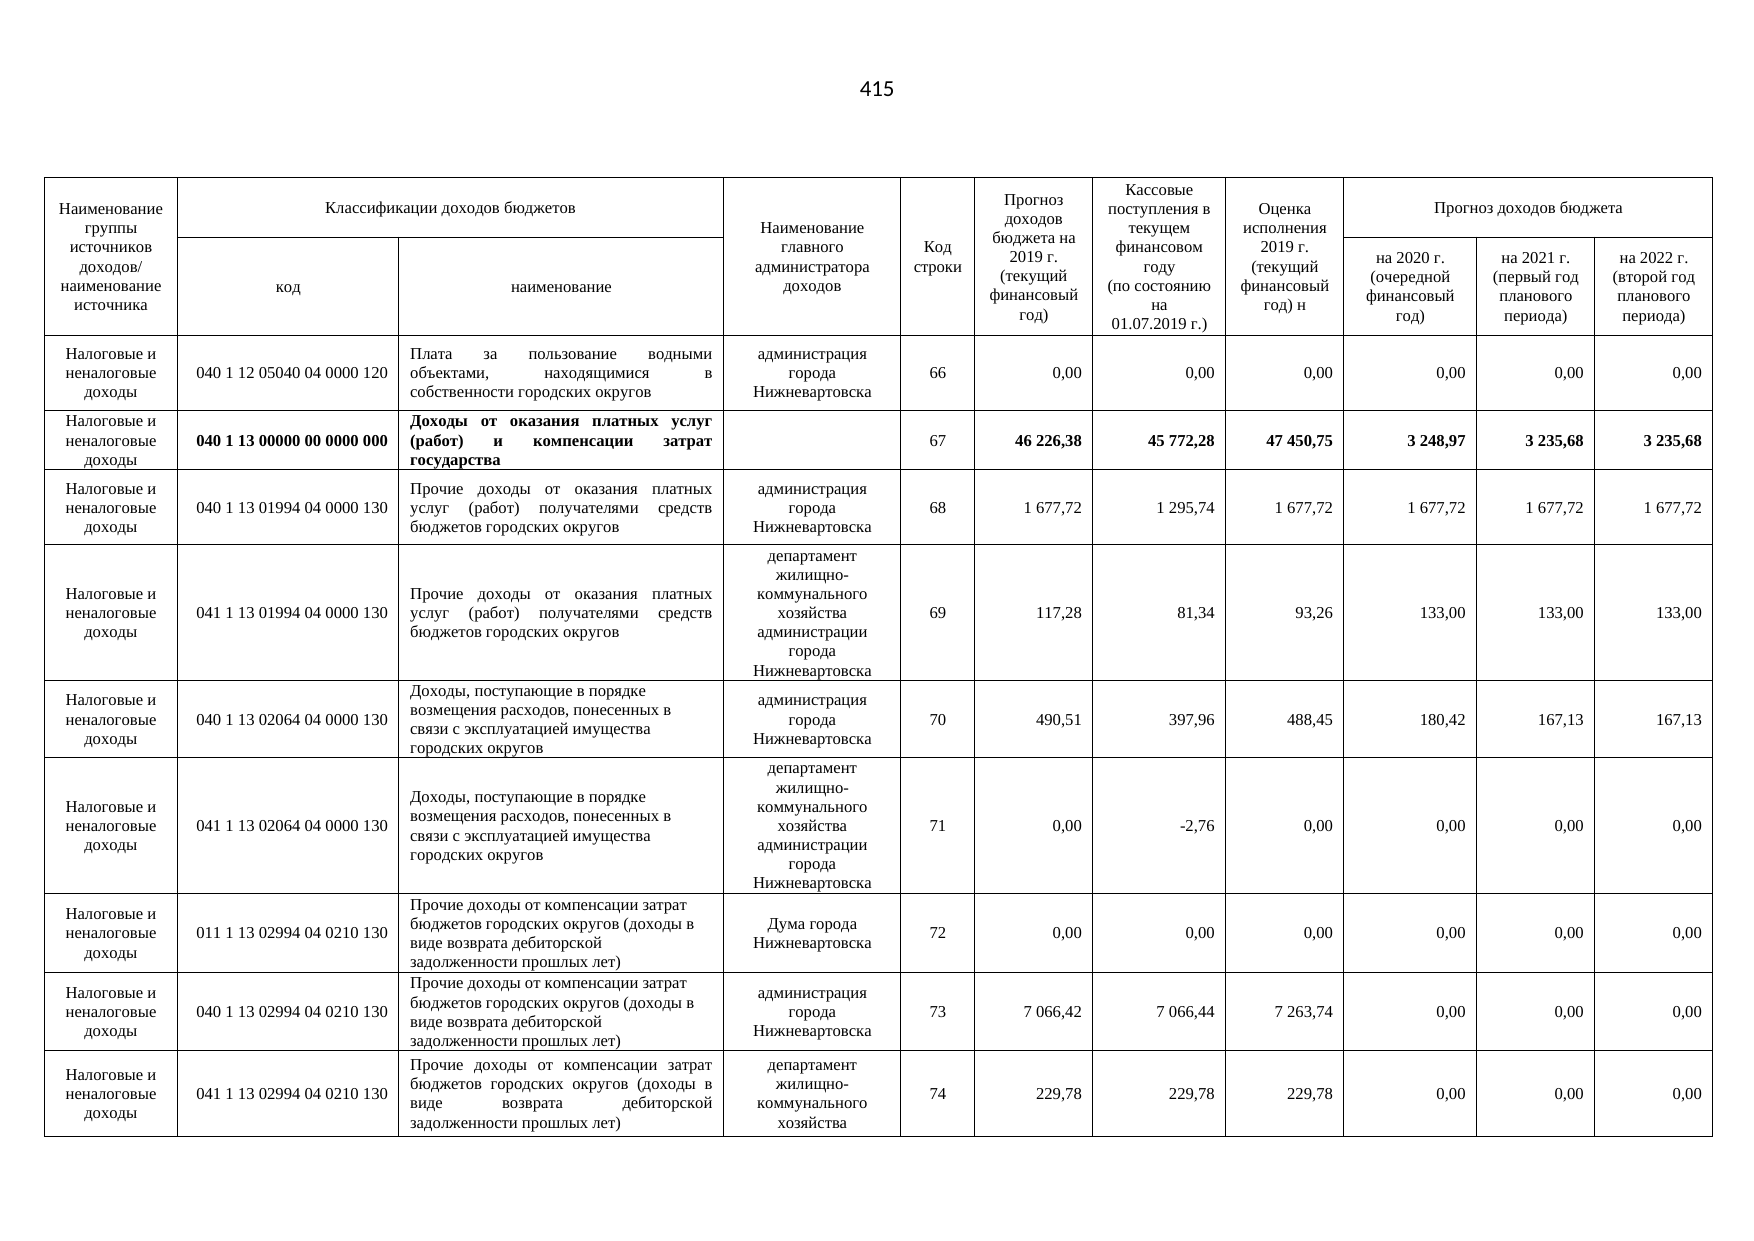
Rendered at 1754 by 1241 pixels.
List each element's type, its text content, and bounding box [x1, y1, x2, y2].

table_cell 3 248,97 [1344, 411, 1476, 469]
table_cell 0,00 [1344, 758, 1476, 892]
table_cell 0,00 [1344, 1051, 1476, 1136]
table_header Код строки [901, 178, 974, 335]
table_cell на 2020 г. (очередной финансовый год) [1344, 238, 1476, 335]
table_cell 68 [901, 470, 974, 544]
table_header Оценка исполнения 2019 г. (текущий финансовый год) н [1226, 178, 1343, 335]
table_cell 1 677,72 [975, 470, 1092, 544]
table_cell -2,76 [1093, 758, 1225, 892]
table_cell 0,00 [1595, 894, 1712, 972]
table_cell Налоговые и неналоговые доходы [45, 973, 177, 1050]
table_cell 47 450,75 [1226, 411, 1343, 469]
table_header Классификации доходов бюджетов [178, 178, 723, 237]
table_cell Налоговые и неналоговые доходы [45, 545, 177, 679]
table_cell 0,00 [1477, 894, 1594, 972]
table_header Кассовые поступления в текущем финансовом году (по состоянию на 01.07.2019 г.) [1093, 178, 1225, 335]
table_header Прогноз доходов бюджета на 2019 г. (текущий финансовый год) [975, 178, 1092, 335]
table_cell 0,00 [1226, 894, 1343, 972]
table_cell 81,34 [1093, 545, 1225, 679]
table_cell 70 [901, 681, 974, 757]
table_cell 167,13 [1595, 681, 1712, 757]
table_cell 0,00 [1344, 973, 1476, 1050]
table_cell 490,51 [975, 681, 1092, 757]
table_cell Прочие доходы от компенсации затрат бюджетов городских округов (доходы в виде возврата дебиторской задолженности прошлых лет) [399, 1051, 723, 1136]
table_cell 0,00 [1595, 758, 1712, 892]
table_cell Налоговые и неналоговые доходы [45, 758, 177, 892]
table_cell 93,26 [1226, 545, 1343, 679]
table_cell 1 677,72 [1226, 470, 1343, 544]
table_cell код [178, 238, 398, 335]
table_cell 040 1 12 05040 04 0000 120 [178, 336, 398, 410]
table_cell 167,13 [1477, 681, 1594, 757]
table_cell 1 677,72 [1477, 470, 1594, 544]
table_cell 46 226,38 [975, 411, 1092, 469]
table_cell 1 677,72 [1595, 470, 1712, 544]
table_cell Доходы, поступающие в порядке возмещения расходов, понесенных в связи с эксплуатацией имущества городских округов [399, 758, 723, 892]
table_cell 0,00 [1226, 758, 1343, 892]
table_cell 117,28 [975, 545, 1092, 679]
table_cell 133,00 [1344, 545, 1476, 679]
table_cell 72 [901, 894, 974, 972]
table_cell Прочие доходы от компенсации затрат бюджетов городских округов (доходы в виде возврата дебиторской задолженности прошлых лет) [399, 894, 723, 972]
table_cell Налоговые и неналоговые доходы [45, 894, 177, 972]
table_cell 7 066,44 [1093, 973, 1225, 1050]
table_header Наименование главного администратора доходов [724, 178, 900, 335]
table_cell 040 1 13 01994 04 0000 130 [178, 470, 398, 544]
table_cell 7 263,74 [1226, 973, 1343, 1050]
table_cell 0,00 [1595, 973, 1712, 1050]
table_cell 7 066,42 [975, 973, 1092, 1050]
table_cell 229,78 [975, 1051, 1092, 1136]
table_cell 488,45 [1226, 681, 1343, 757]
table_cell 0,00 [1477, 336, 1594, 410]
table_cell наименование [399, 238, 723, 335]
table_cell на 2022 г. (второй год планового периода) [1595, 238, 1712, 335]
table_cell 0,00 [1595, 336, 1712, 410]
table_cell 133,00 [1595, 545, 1712, 679]
table_cell Налоговые и неналоговые доходы [45, 411, 177, 469]
table_cell 0,00 [975, 336, 1092, 410]
table_cell Дума города Нижневартовска [724, 894, 900, 972]
table_cell Прочие доходы от оказания платных услуг (работ) получателями средств бюджетов городских округов [399, 470, 723, 544]
table_cell 040 1 13 02064 04 0000 130 [178, 681, 398, 757]
table_cell Прочие доходы от оказания платных услуг (работ) получателями средств бюджетов городских округов [399, 545, 723, 679]
table_cell 66 [901, 336, 974, 410]
table_cell 040 1 13 00000 00 0000 000 [178, 411, 398, 469]
table_cell Налоговые и неналоговые доходы [45, 681, 177, 757]
table_cell 0,00 [1477, 758, 1594, 892]
table_header Прогноз доходов бюджета [1344, 178, 1712, 237]
table_cell 0,00 [1477, 973, 1594, 1050]
table_cell Доходы от оказания платных услуг (работ) и компенсации затрат государства [399, 411, 723, 469]
table_cell 0,00 [1344, 894, 1476, 972]
table_cell Налоговые и неналоговые доходы [45, 470, 177, 544]
table_cell 0,00 [1093, 336, 1225, 410]
table_cell департамент жилищно-коммунального хозяйства администрации города Нижневартовска [724, 758, 900, 892]
table_cell администрация города Нижневартовска [724, 470, 900, 544]
table_cell 041 1 13 01994 04 0000 130 [178, 545, 398, 679]
table_cell 229,78 [1226, 1051, 1343, 1136]
table_cell 45 772,28 [1093, 411, 1225, 469]
table_cell Плата за пользование водными объектами, находящимися в собственности городских округов [399, 336, 723, 410]
table_cell Налоговые и неналоговые доходы [45, 336, 177, 410]
table_cell администрация города Нижневартовска [724, 973, 900, 1050]
table_cell 3 235,68 [1477, 411, 1594, 469]
table_cell 1 295,74 [1093, 470, 1225, 544]
table_cell 011 1 13 02994 04 0210 130 [178, 894, 398, 972]
table_cell 180,42 [1344, 681, 1476, 757]
table_cell 229,78 [1093, 1051, 1225, 1136]
table_cell на 2021 г. (первый год планового периода) [1477, 238, 1594, 335]
table_cell 73 [901, 973, 974, 1050]
table_cell 0,00 [1344, 336, 1476, 410]
table_cell 041 1 13 02064 04 0000 130 [178, 758, 398, 892]
table_cell 040 1 13 02994 04 0210 130 [178, 973, 398, 1050]
table_cell 71 [901, 758, 974, 892]
table_cell администрация города Нижневартовска [724, 681, 900, 757]
table_cell Налоговые и неналоговые доходы [45, 1051, 177, 1136]
table_cell 0,00 [1226, 336, 1343, 410]
table_cell 0,00 [1093, 894, 1225, 972]
table_cell 041 1 13 02994 04 0210 130 [178, 1051, 398, 1136]
table_cell 1 677,72 [1344, 470, 1476, 544]
table_cell департамент жилищно-коммунального хозяйства администрации города Нижневартовска [724, 545, 900, 679]
table_cell 0,00 [1477, 1051, 1594, 1136]
table_cell 74 [901, 1051, 974, 1136]
table_cell Доходы, поступающие в порядке возмещения расходов, понесенных в связи с эксплуатацией имущества городских округов [399, 681, 723, 757]
table_cell 0,00 [975, 894, 1092, 972]
table_cell Прочие доходы от компенсации затрат бюджетов городских округов (доходы в виде возврата дебиторской задолженности прошлых лет) [399, 973, 723, 1050]
table_cell 67 [901, 411, 974, 469]
table_cell 0,00 [975, 758, 1092, 892]
table_cell 69 [901, 545, 974, 679]
table_header Наименование группы источников доходов/ наименование источника [45, 178, 177, 335]
table_cell 3 235,68 [1595, 411, 1712, 469]
table_cell администрация города Нижневартовска [724, 336, 900, 410]
table_cell [724, 411, 900, 469]
table_cell 397,96 [1093, 681, 1225, 757]
table_cell департамент жилищно-коммунального хозяйства администрации города Нижневартовска [724, 1051, 900, 1136]
table_cell 0,00 [1595, 1051, 1712, 1136]
table_cell 133,00 [1477, 545, 1594, 679]
